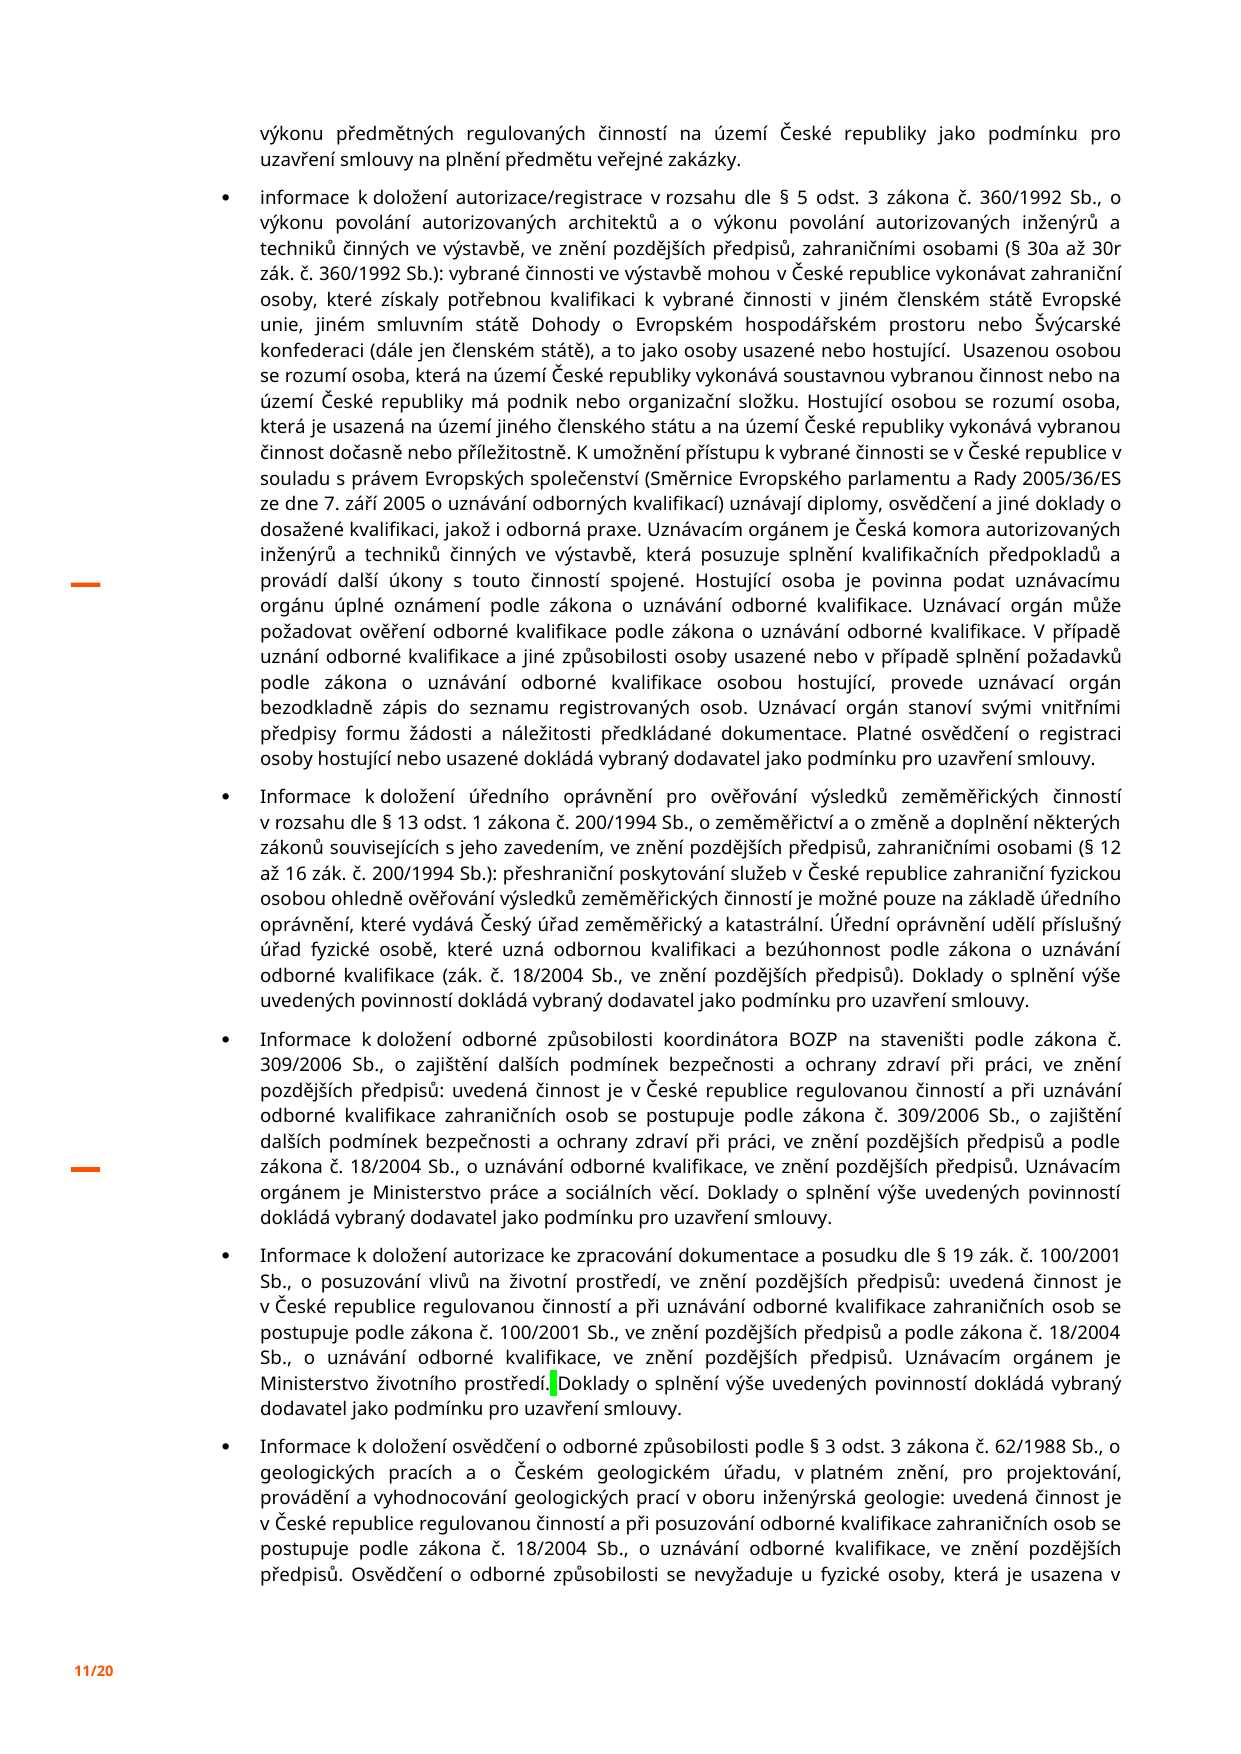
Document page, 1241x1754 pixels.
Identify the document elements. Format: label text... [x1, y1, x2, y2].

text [260, 121, 1122, 172]
list Informace k doložení autorizace ke zpracování dokumentace a posudku dle § 19 zák. č. 100/2001 Sb., o posuzování vlivů na životní prostředí, ve znění pozdějších předpisů: uvedená činnost je v České republice regulovanou činností a při uznávání odborné kvalifikace zahraničních osob se postupuje podle zákona č. 100/2001 Sb., ve znění pozdějších předpisů a podle zákona č. 18/2004 Sb., o uznávání odborné kvalifikace, ve znění pozdějších předpisů. Uznávacím orgánem je Ministerstvo životního prostředí. Doklady o splnění výše uvedených povinností dokládá vybraný dodavatel jako podmínku pro uzavření smlouvy. [222, 1242, 1122, 1421]
list Informace k doložení odborné způsobilosti koordinátora BOZP na staveništi podle zákona č. 309/2006 Sb., o zajištění dalších podmínek bezpečnosti a ochrany zdraví při práci, ve znění pozdějších předpisů: uvedená činnost je v České republice regulovanou činností a při uznávání odborné kvalifikace zahraničních osob se postupuje podle zákona č. 309/2006 Sb., o zajištění dalších podmínek bezpečnosti a ochrany zdraví při práci, ve znění pozdějších předpisů a podle zákona č. 18/2004 Sb., o uznávání odborné kvalifikace, ve znění pozdějších předpisů. Uznávacím orgánem je Ministerstvo práce a sociálních věcí. Doklady o splnění výše uvedených povinností dokládá vybraný dodavatel jako podmínku pro uzavření smlouvy. [222, 1026, 1122, 1230]
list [222, 1434, 1122, 1587]
list informace k doložení autorizace/registrace v rozsahu dle § 5 odst. 3 zákona č. 360/1992 Sb., o výkonu povolání autorizovaných architektů a o výkonu povolání autorizovaných inženýrů a techniků činných ve výstavbě, ve znění pozdějších předpisů, zahraničními osobami (§ 30a až 30r zák. č. 360/1992 Sb.): vybrané činnosti ve výstavbě mohou v České republice vykonávat zahraniční osoby, které získaly potřebnou kvalifikaci k vybrané činnosti v jiném členském státě Evropské unie, jiném smluvním státě Dohody o Evropském hospodářském prostoru nebo Švýcarské konfederaci (dále jen členském státě), a to jako osoby usazené nebo hostující. Usazenou osobou se rozumí osoba, která na území České republiky vykonává soustavnou vybranou činnost nebo na území České republiky má podnik nebo organizační složku. Hostující osobou se rozumí osoba, která je usazená na území jiného členského státu a na území České republiky vykonává vybranou činnost dočasně nebo příležitostně. K umožnění přístupu k vybrané činnosti se v České republice v souladu s právem Evropských společenství (Směrnice Evropského parlamentu a Rady 2005/36/ES ze dne 7. září 2005 o uznávání odborných kvalifikací) uznávají diplomy, osvědčení a jiné doklady o dosažené kvalifikaci, jakož i odborná praxe. Uznávacím orgánem je Česká komora autorizovaných inženýrů a techniků činných ve výstavbě, která posuzuje splnění kvalifikačních předpokladů a provádí další úkony s touto činností spojené. Hostující osoba je povinna podat uznávacímu orgánu úplné oznámení podle zákona o uznávání odborné kvalifikace. Uznávací orgán může požadovat ověření odborné kvalifikace podle zákona o uznávání odborné kvalifikace. V případě uznání odborné kvalifikace a jiné způsobilosti osoby usazené nebo v případě splnění požadavků podle zákona o uznávání odborné kvalifikace osobou hostující, provede uznávací orgán bezodkladně zápis do seznamu registrovaných osob. Uznávací orgán stanoví svými vnitřními předpisy formu žádosti a náležitosti předkládané dokumentace. Platné osvědčení o registraci osoby hostující nebo usazené dokládá vybraný dodavatel jako podmínku pro uzavření smlouvy. [222, 184, 1122, 771]
list Informace k doložení úředního oprávnění pro ověřování výsledků zeměměřických činností v rozsahu dle § 13 odst. 1 zákona č. 200/1994 Sb., o zeměměřictví a o změně a doplnění některých zákonů souvisejících s jeho zavedením, ve znění pozdějších předpisů, zahraničními osobami (§ 12 až 16 zák. č. 200/1994 Sb.): přeshraniční poskytování služeb v České republice zahraniční fyzickou osobou ohledně ověřování výsledků zeměměřických činností je možné pouze na základě úředního oprávnění, které vydává Český úřad zeměměřický a katastrální. Úřední oprávnění udělí příslušný úřad fyzické osobě, které uzná odbornou kvalifikaci a bezúhonnost podle zákona o uznávání odborné kvalifikace (zák. č. 18/2004 Sb., ve znění pozdějších předpisů). Doklady o splnění výše uvedených povinností dokládá vybraný dodavatel jako podmínku pro uzavření smlouvy. [222, 784, 1122, 1013]
